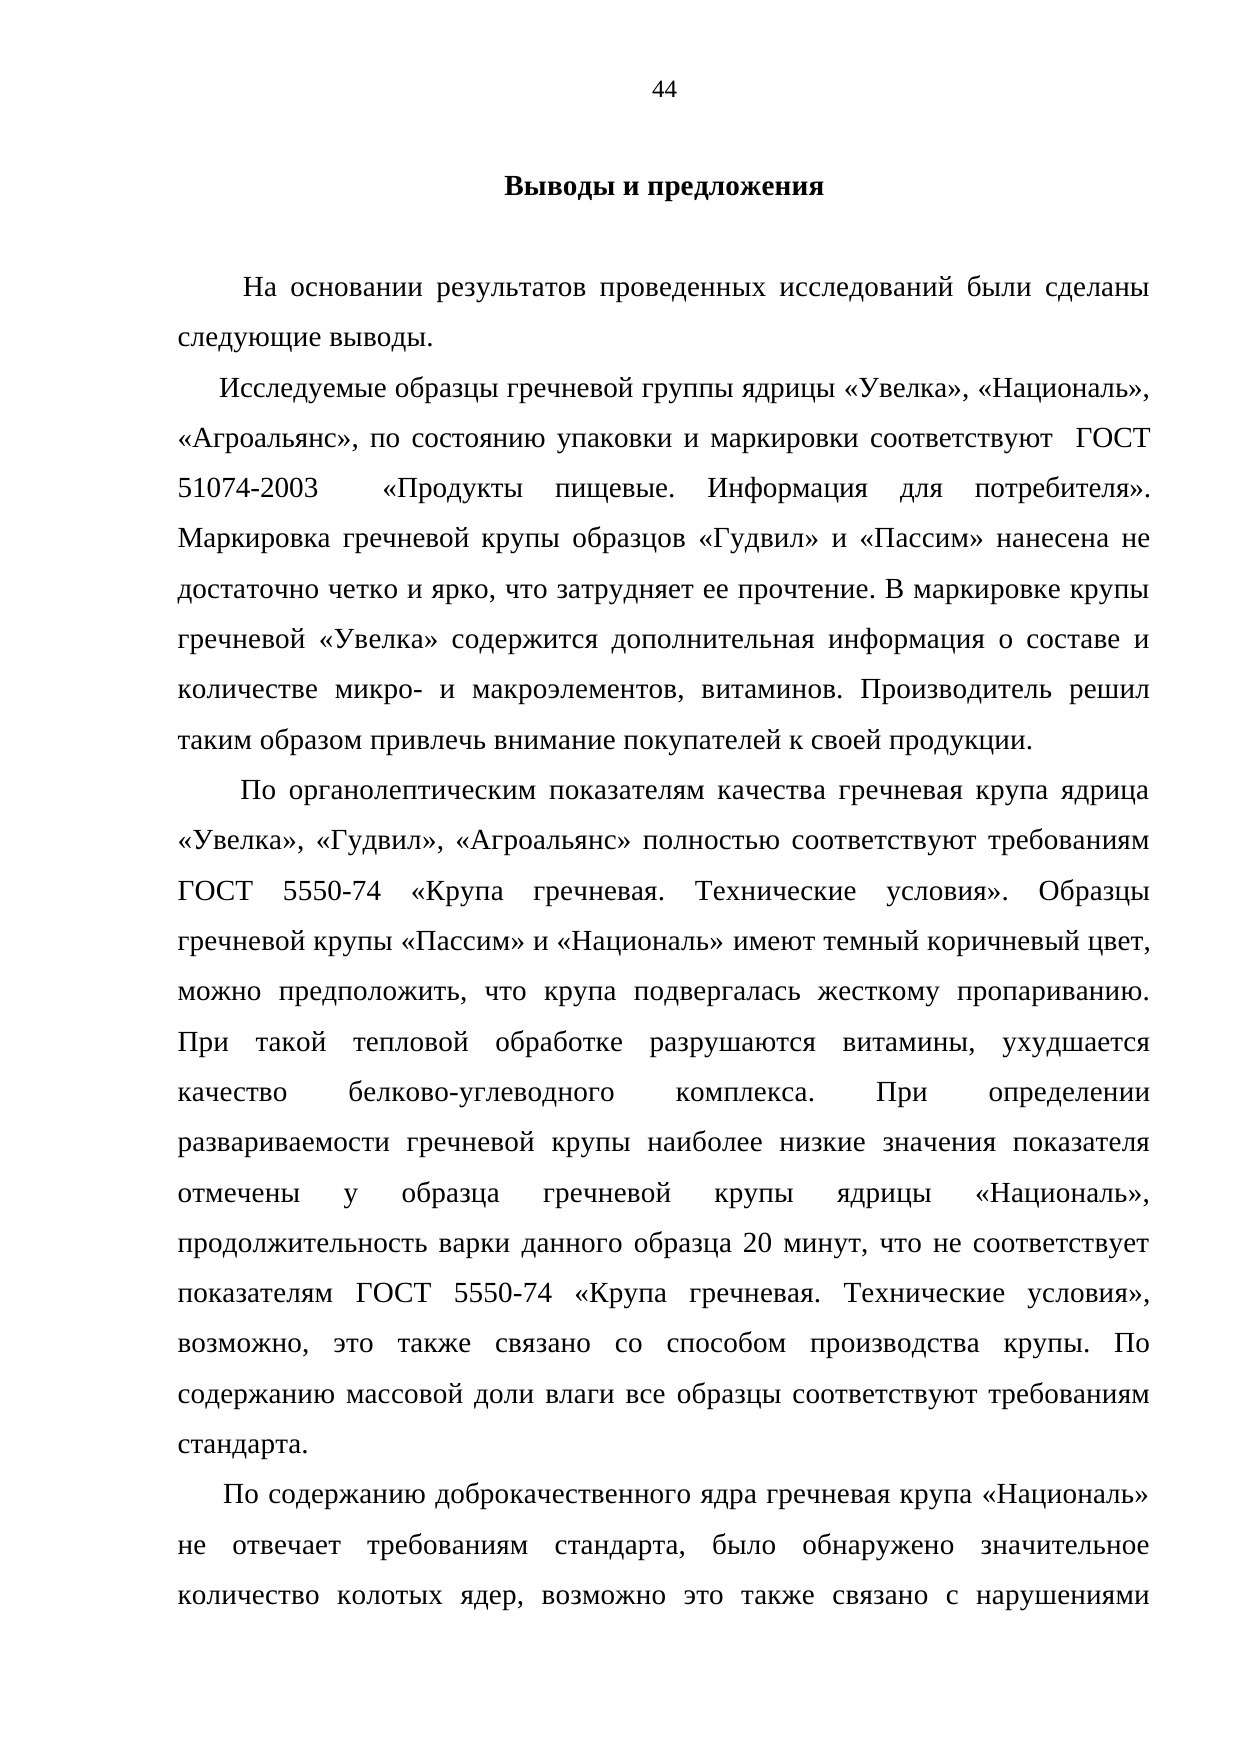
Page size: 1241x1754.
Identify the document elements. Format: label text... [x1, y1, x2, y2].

text Выводы и предложения [177, 168, 1152, 202]
text Исследуемые образцы гречневой группы ядрицы «Увелка», «Националь», «Агроальянс», по состоянию упаковки и маркировки соответствуют ГОСТ 51074-2003 «Продукты пищевые. Информация для потребителя». Маркировка гречневой крупы образцов «Гудвил» и «Пассим» нанесена не достаточно четко и ярко, что затрудняет ее прочтение. В маркировке крупы гречневой «Увелка» содержится дополнительная информация о составе и количестве микро- и макроэлементов, витаминов. Производитель решил таким образом привлечь внимание покупателей к своей продукции. [177, 370, 1152, 755]
text По органолептическим показателям качества гречневая крупа ядрица «Увелка», «Гудвил», «Агроальянс» полностью соответствуют требованиям ГОСТ 5550-74 «Крупа гречневая. Технические условия». Образцы гречневой крупы «Пассим» и «Националь» имеют темный коричневый цвет, можно предположить, что крупа подвергалась жесткому пропариванию. При такой тепловой обработке разрушаются витамины, ухудшается качество белково-углеводного комплекса. При определении развариваемости гречневой крупы наиболее низкие значения показателя отмечены у образца гречневой крупы ядрицы «Националь», продолжительность варки данного образца 20 минут, что не соответствует показателям ГОСТ 5550-74 «Крупа гречневая. Технические условия», возможно, это также связано со способом производства крупы. По содержанию массовой доли влаги все образцы соответствуют требованиям стандарта. [177, 772, 1152, 1460]
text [177, 1477, 1152, 1611]
text На основании результатов проведенных исследований были сделаны следующие выводы. [177, 269, 1152, 353]
